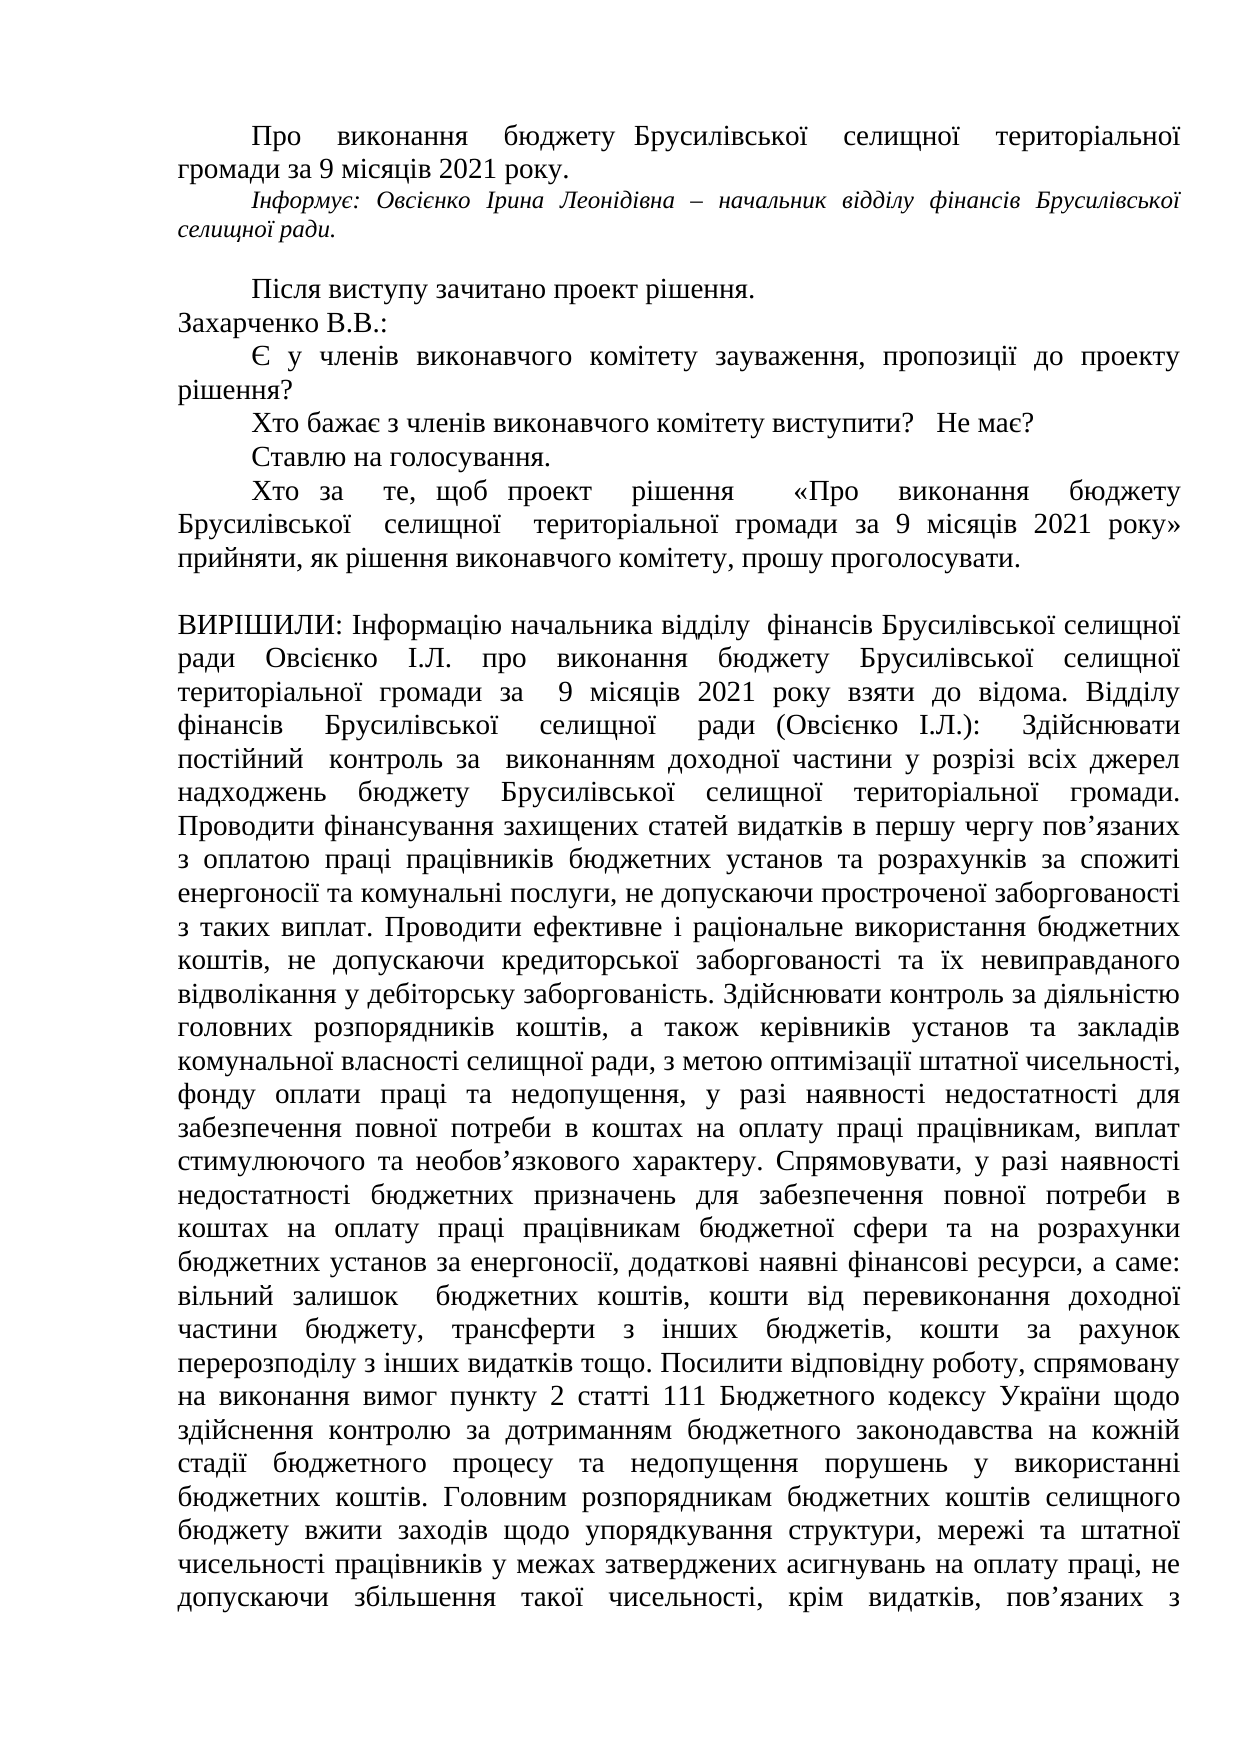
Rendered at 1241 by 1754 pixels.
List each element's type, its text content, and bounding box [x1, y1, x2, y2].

text Інформує: Овсієнко Ірина Леонідівна – начальник відділу фінансів Брусилівської селищної ради. [177, 185, 1181, 243]
text Хто за те, щоб проект рішення «Про виконання бюджету Брусилівської селищної територіальної громади за 9 місяців 2021 року» прийняти, як рішення виконавчого комітету, прошу проголосувати. [177, 473, 1181, 573]
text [177, 607, 1181, 1613]
text Про виконання бюджету Брусилівської селищної територіальної громади за 9 місяців 2021 року. [177, 118, 1181, 185]
text Ставлю на голосування. [177, 439, 1181, 473]
text Після виступу зачитано проект рішення. [177, 271, 1181, 305]
text Хто бажає з членів виконавчого комітету виступити? Не має? [177, 406, 1181, 439]
text Є у членів виконавчого комітету зауваження, пропозиції до проекту рішення? [177, 338, 1181, 406]
text Захарченко В.В.: [177, 305, 1181, 338]
